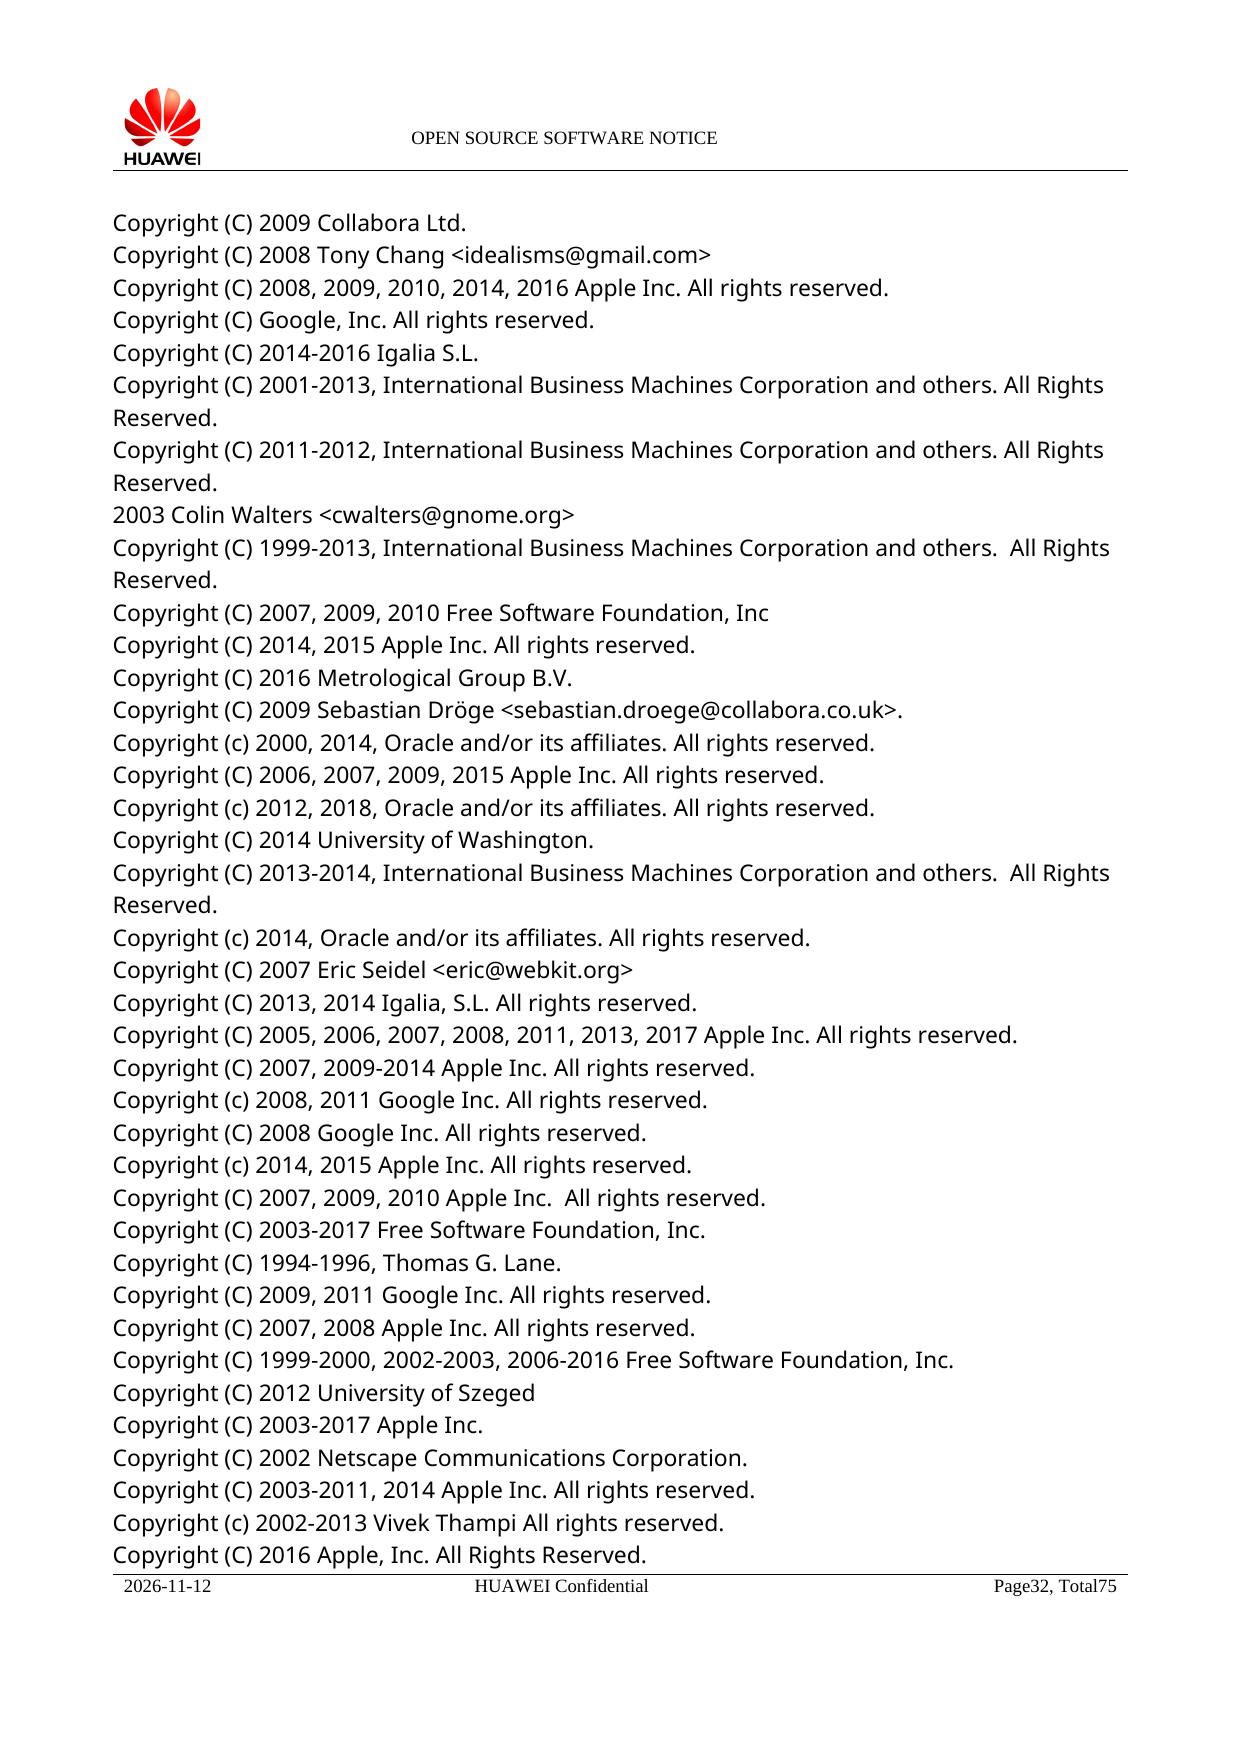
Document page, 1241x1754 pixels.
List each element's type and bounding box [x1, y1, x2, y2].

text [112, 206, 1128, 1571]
picture [124, 88, 201, 165]
